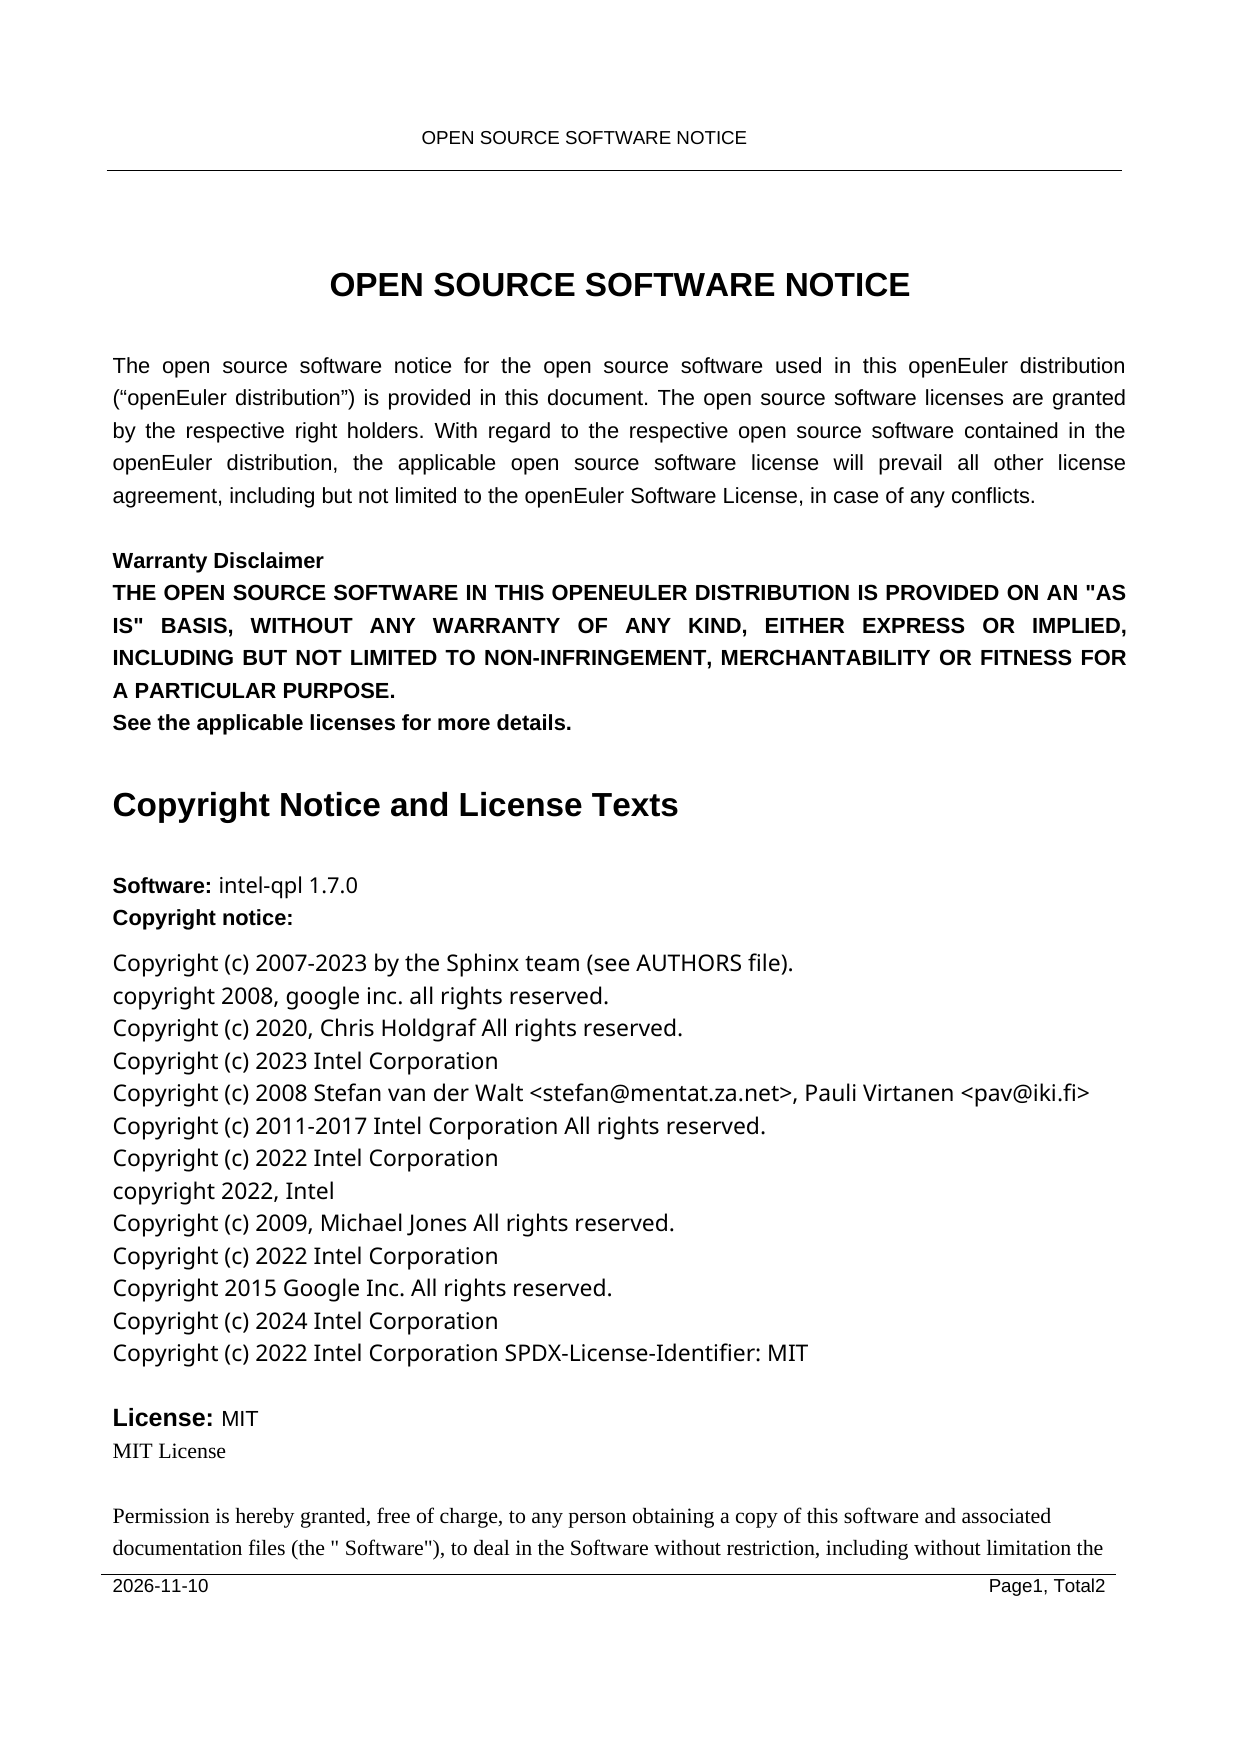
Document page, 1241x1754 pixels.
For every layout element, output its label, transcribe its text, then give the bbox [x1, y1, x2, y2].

text THE OPEN SOURCE SOFTWARE IN THIS OPENEULER DISTRIBUTION IS PROVIDED ON AN "AS IS" BASIS, WITHOUT ANY WARRANTY OF ANY KIND, EITHER EXPRESS OR IMPLIED, INCLUDING BUT NOT LIMITED TO NON-INFRINGEMENT, MERCHANTABILITY OR FITNESS FOR A PARTICULAR PURPOSE. See the applicable licenses for more details. [112, 576, 1128, 739]
text Copyright Notice and License Texts [112, 771, 1128, 836]
text OPEN SOURCE SOFTWARE NOTICE [112, 251, 1128, 316]
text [112, 1434, 1128, 1564]
title Software: intel-qpl 1.7.0 [112, 869, 1128, 901]
text Copyright (c) 2007-2023 by the Sphinx team (see AUTHORS file). copyright 2008, google inc. all rights reserved. Copyright (c) 2020, Chris Holdgraf All rights reserved. Copyright (c) 2023 Intel Corporation Copyright (c) 2008 Stefan van der Walt <stefan@mentat.za.net>, Pauli Virtanen <pav@iki.fi> Copyright (c) 2011-2017 Intel Corporation All rights reserved. Copyright (c) 2022 Intel Corporation copyright 2022, Intel Copyright (c) 2009, Michael Jones All rights reserved. Copyright (c) 2022 Intel Corporation Copyright 2015 Google Inc. All rights reserved. Copyright (c) 2024 Intel Corporation Copyright (c) 2022 Intel Corporation SPDX-License-Identifier: MIT [112, 947, 1128, 1402]
text License: MIT [112, 1402, 1128, 1434]
text Copyright notice: [112, 901, 1128, 934]
text Warranty Disclaimer [112, 544, 1128, 576]
text The open source software notice for the open source software used in this openEuler distribution (“openEuler distribution”) is provided in this document. The open source software licenses are granted by the respective right holders. With regard to the respective open source software contained in the openEuler distribution, the applicable open source software license will prevail all other license agreement, including but not limited to the openEuler Software License, in case of any conflicts. [112, 349, 1128, 511]
